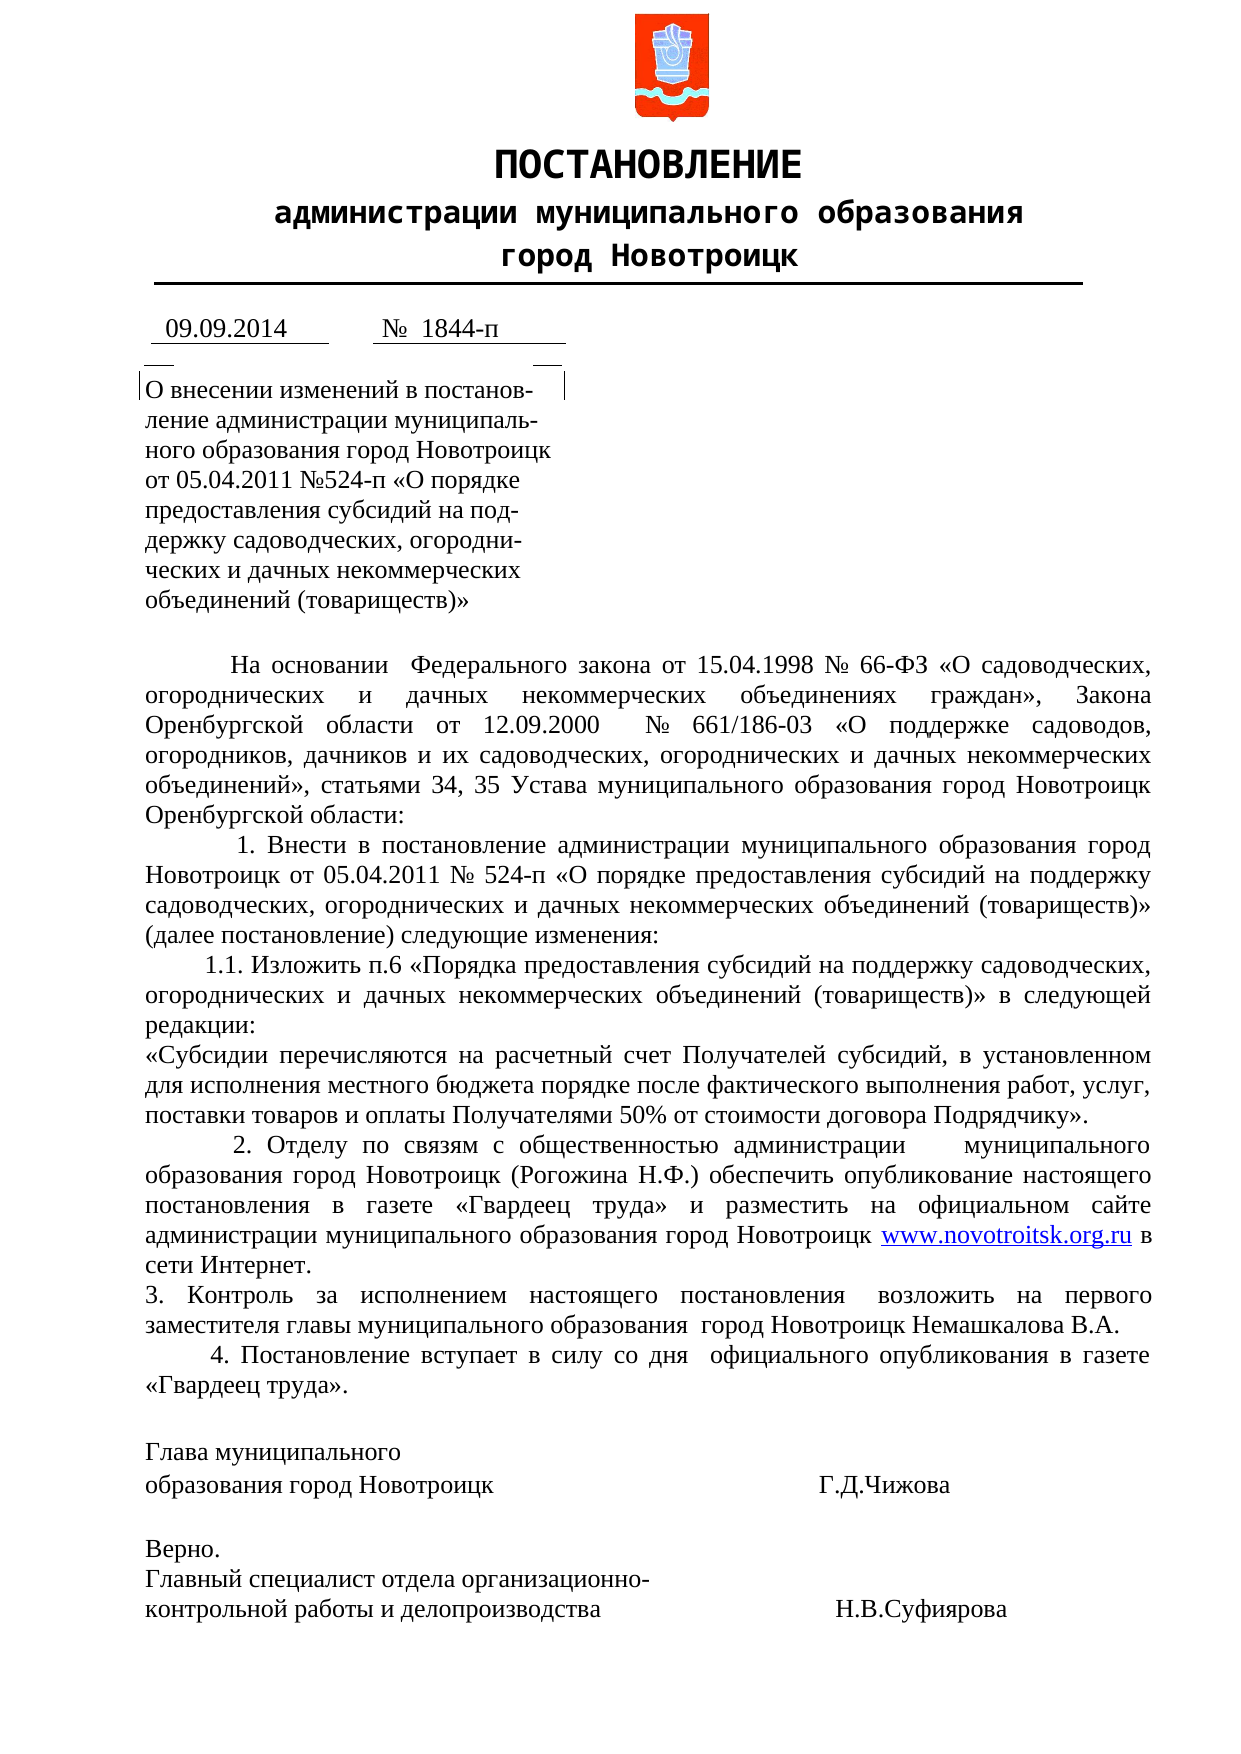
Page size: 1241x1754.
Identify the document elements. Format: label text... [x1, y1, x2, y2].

text ПОСТАНОВЛЕНИЕ [145, 136, 1152, 190]
text от 05.04.2011 №524-п «О порядке [145, 464, 1152, 494]
subtitle город Новотроицк [145, 233, 1152, 275]
picture [635, 13, 710, 122]
text «Субсидии перечисляются на расчетный счет Получателей субсидий, в установленном для исполнения местного бюджета порядке после фактического выполнения работ, услуг, поставки товаров и оплаты Получателями 50% от стоимости договора Подрядчику». [145, 1039, 1152, 1129]
text 3. Контроль за исполнением настоящего постановления возложить на первого заместителя главы муниципального образования город Новотроицк Немашкалова В.А. [145, 1279, 1152, 1339]
text контрольной работы и делопроизводства Н.В.Суфиярова [145, 1593, 1153, 1623]
text ление администрации муниципаль- [145, 404, 1152, 434]
text 4. Постановление вступает в силу со дня официального опубликования в газете «Гвардеец труда». [145, 1339, 1152, 1399]
text Главный специалист отдела организационно- [145, 1563, 1153, 1593]
text 2. Отделу по связям с общественностью администрации муниципального образования город Новотроицк (Рогожина Н.Ф.) обеспечить опубликование настоящего постановления в газете «Гвардеец труда» и разместить на официальном сайте администрации муниципального образования город Новотроицк www.novotroitsk.org.ru в сети Интернет. [145, 1129, 1153, 1279]
subtitle администрации муниципального образования [145, 190, 1152, 233]
text 09.09.2014 № 1844-п [145, 312, 1152, 343]
text ческих и дачных некоммерческих [145, 554, 1152, 584]
text Верно. [145, 1533, 1153, 1563]
text ного образования город Новотроицк [145, 434, 1152, 464]
text образования город Новотроицк Г.Д.Чижова [145, 1467, 1152, 1500]
text предоставления субсидий на под- [145, 494, 1152, 524]
text держку садоводческих, огородни- [145, 524, 1152, 554]
text На основании Федерального закона от 15.04.1998 № 66-ФЗ «О садоводческих, огороднических и дачных некоммерческих объединениях граждан», Закона Оренбургской области от 12.09.2000 № 661/186-03 «О поддержке садоводов, огородников, дачников и их садоводческих, огороднических и дачных некоммерческих объединений», статьями 34, 35 Устава муниципального образования город Новотроицк Оренбургской области: [145, 649, 1152, 829]
text Глава муниципального [145, 1434, 1152, 1467]
text О внесении изменений в постанов- [145, 374, 1152, 404]
text объединений (товариществ)» [145, 584, 1152, 614]
text 1. Внести в постановление администрации муниципального образования город Новотроицк от 05.04.2011 № 524-п «О порядке предоставления субсидий на поддержку садоводческих, огороднических и дачных некоммерческих объединений (товариществ)» (далее постановление) следующие изменения: [145, 829, 1152, 949]
text 1.1. Изложить п.6 «Порядка предоставления субсидий на поддержку садоводческих, огороднических и дачных некоммерческих объединений (товариществ)» в следующей редакции: [145, 949, 1152, 1039]
